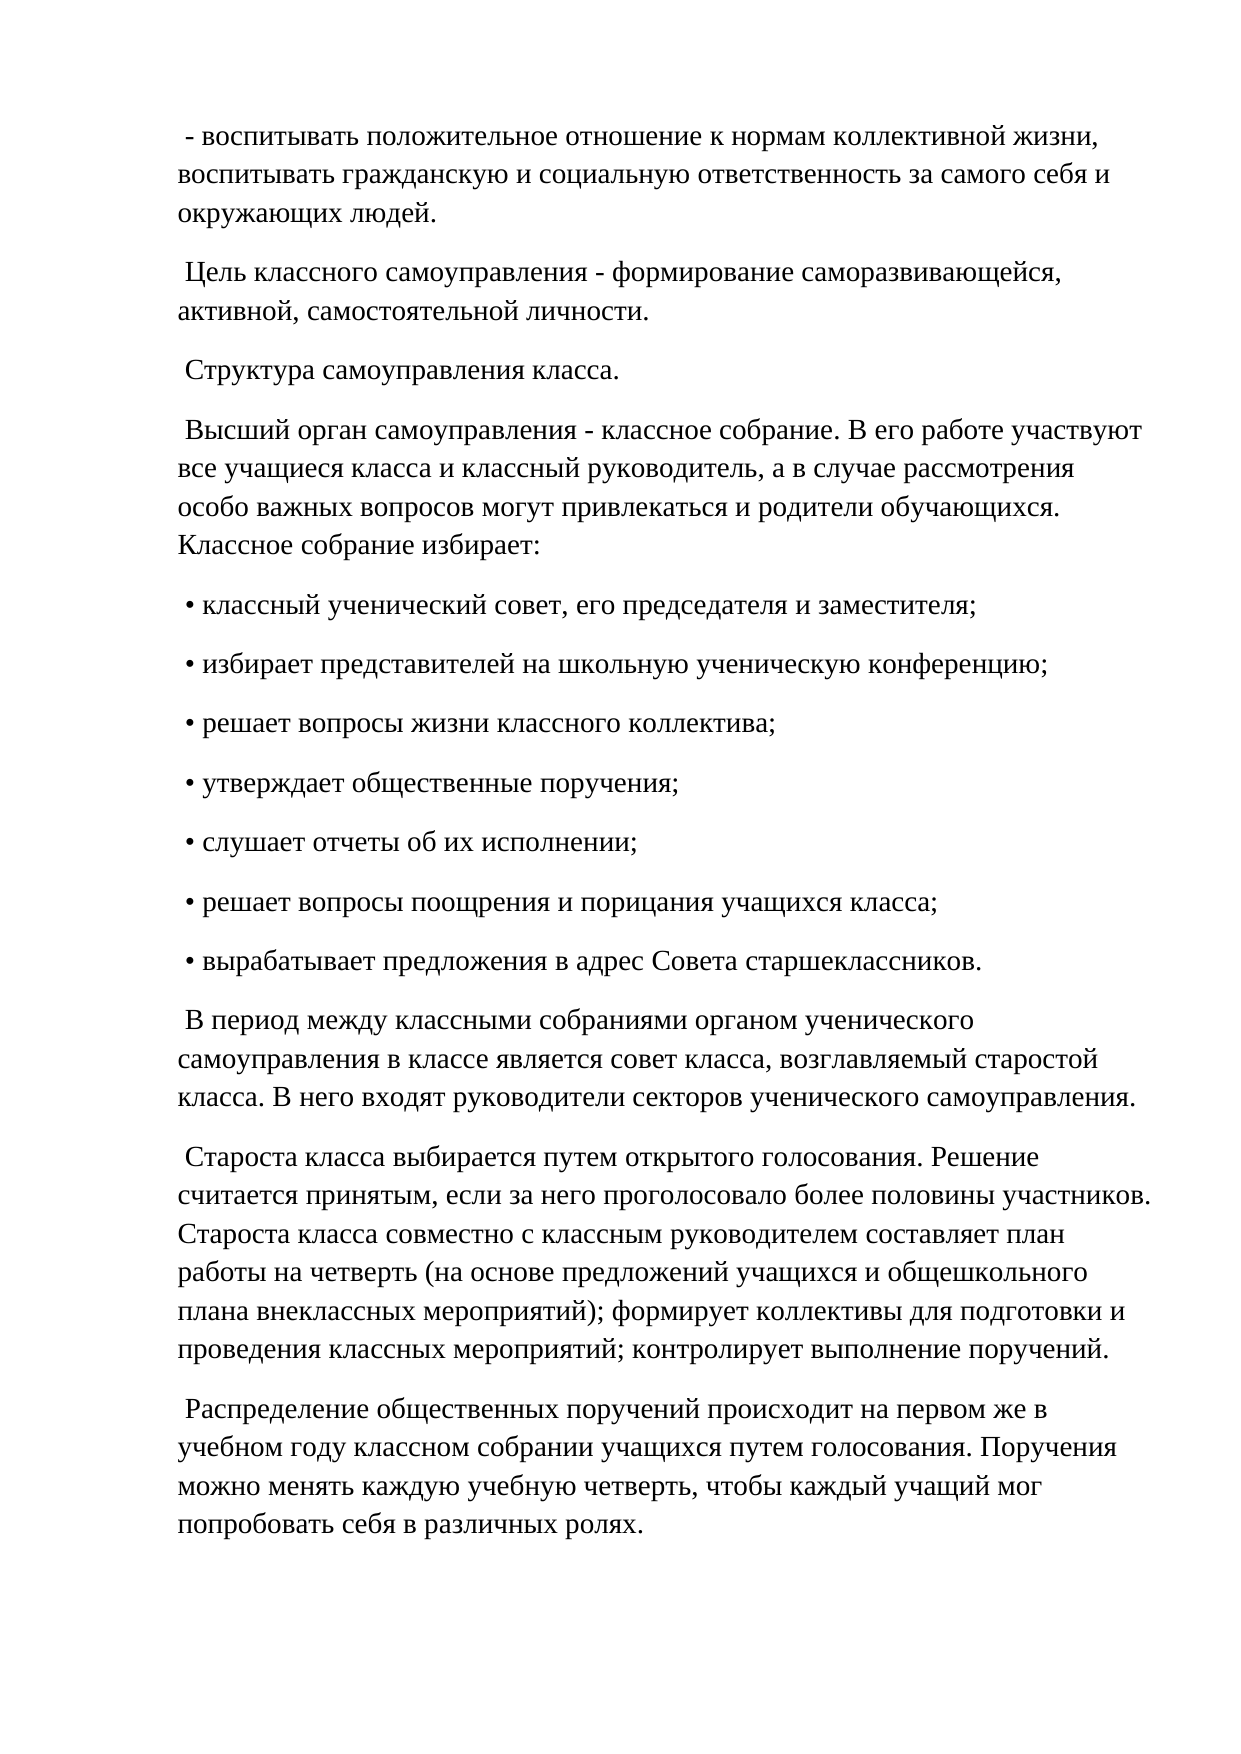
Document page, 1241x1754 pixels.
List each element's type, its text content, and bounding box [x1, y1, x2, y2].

text • слушает отчеты об их исполнении; [177, 824, 1152, 858]
text • утверждает общественные поручения; [177, 765, 1152, 798]
text Структура самоуправления класса. [177, 352, 1152, 386]
text В период между классными собраниями органом ученического самоуправления в классе является совет класса, возглавляемый старостой класса. В него входят руководители секторов ученического самоуправления. [177, 1002, 1152, 1113]
text • решает вопросы поощрения и порицания учащихся класса; [177, 884, 1152, 917]
text Распределение общественных поручений происходит на первом же в учебном году классном собрании учащихся путем голосования. Поручения можно менять каждую учебную четверть, чтобы каждый учащий мог попробовать себя в различных ролях. [177, 1391, 1152, 1540]
text • избирает представителей на школьную ученическую конференцию; [177, 646, 1152, 680]
text • решает вопросы жизни классного коллектива; [177, 706, 1152, 739]
text • классный ученический совет, его председателя и заместителя; [177, 587, 1152, 620]
text Староста класса выбирается путем открытого голосования. Решение считается принятым, если за него проголосовало более половины участников. Староста класса совместно с классным руководителем составляет план работы на четверть (на основе предложений учащихся и общешкольного плана внеклассных мероприятий); формирует коллективы для подготовки и проведения классных мероприятий; контролирует выполнение поручений. [177, 1139, 1152, 1365]
text Цель классного самоуправления - формирование саморазвивающейся, активной, самостоятельной личности. [177, 254, 1152, 327]
text Высший орган самоуправления - классное собрание. В его работе участвуют все учащиеся класса и классный руководитель, а в случае рассмотрения особо важных вопросов могут привлекаться и родители обучающихся. Классное собрание избирает: [177, 412, 1152, 561]
text - воспитывать положительное отношение к нормам коллективной жизни, воспитывать гражданскую и социальную ответственность за самого себя и окружающих людей. [177, 118, 1152, 229]
text • вырабатывает предложения в адрес Совета старшеклассников. [177, 943, 1152, 977]
